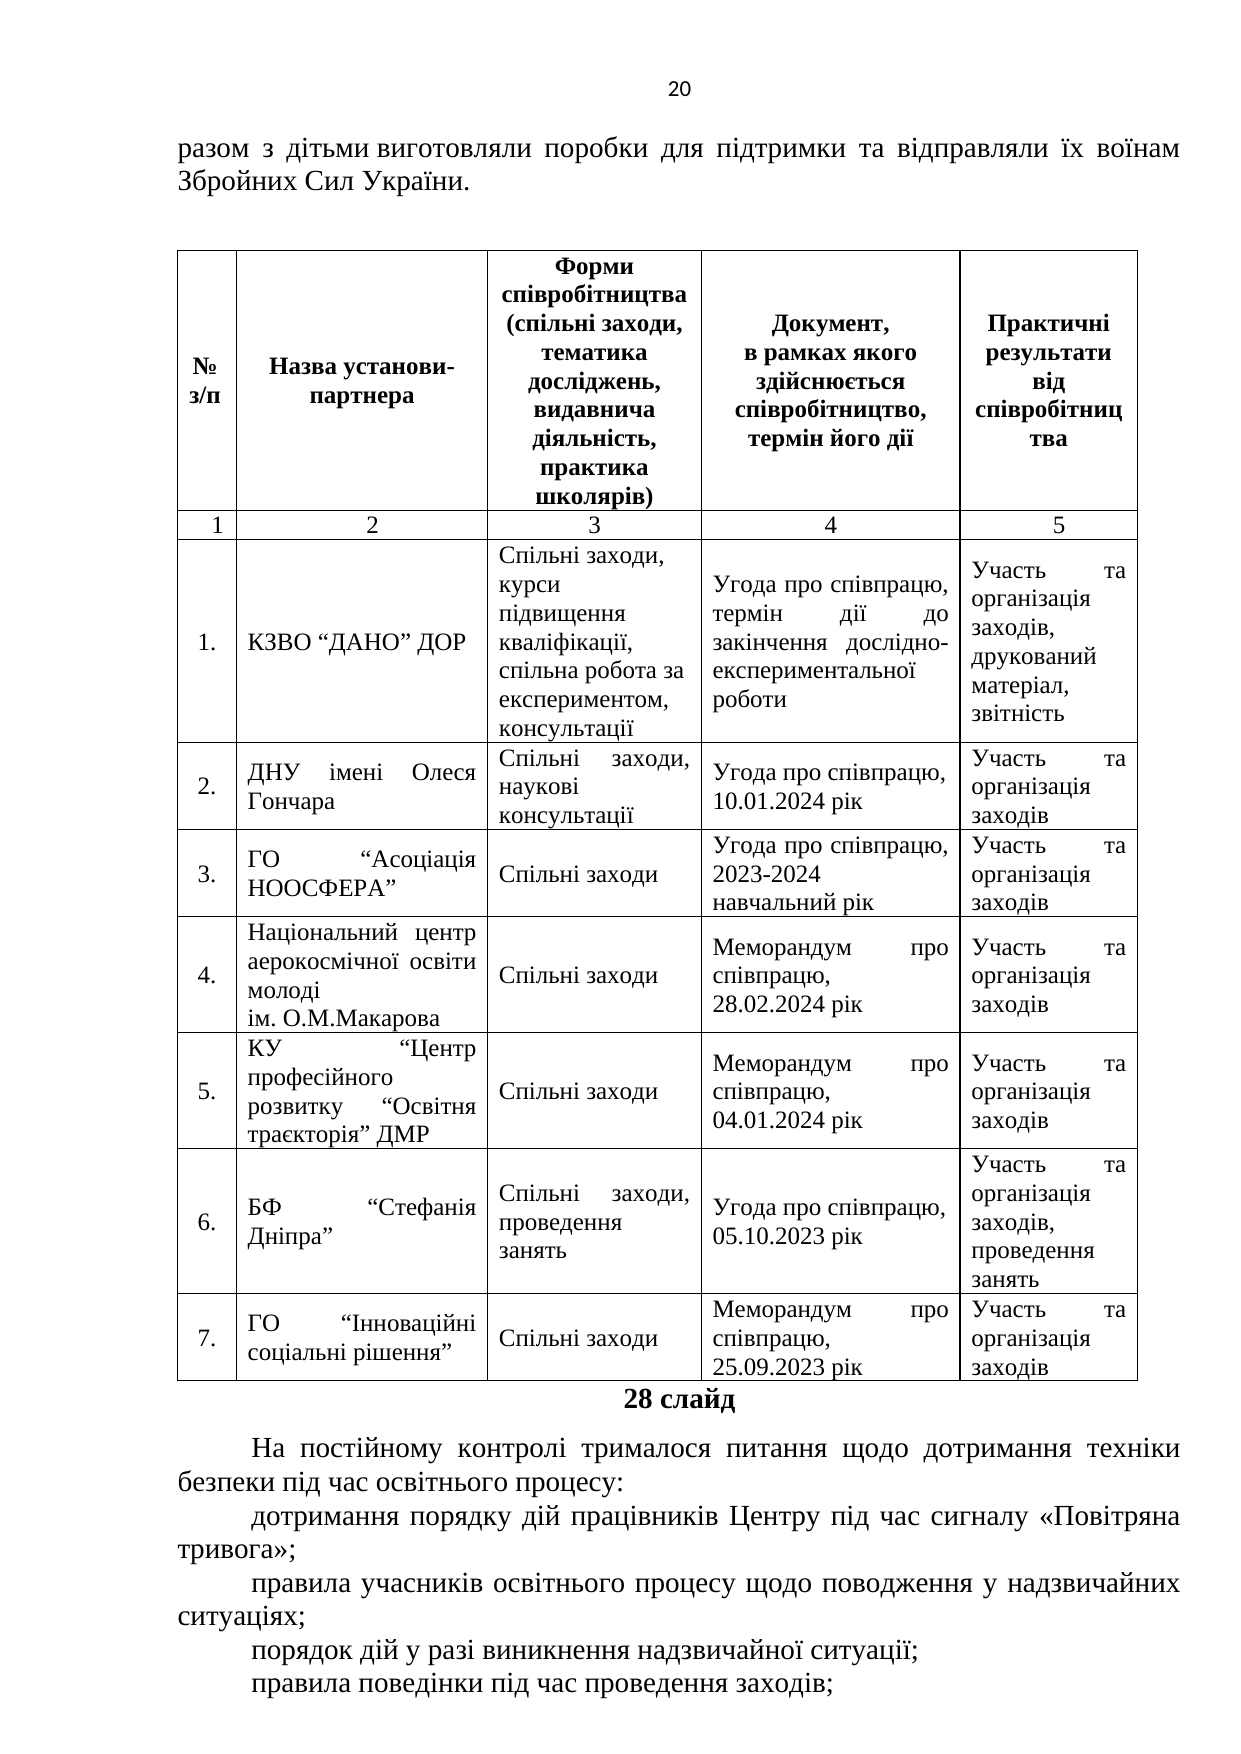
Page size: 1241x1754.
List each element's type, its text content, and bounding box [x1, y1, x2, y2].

table_cell Угода про співпрацю, 05.10.2023 рік [702, 1149, 959, 1293]
table_cell ГО “Асоціація НООСФЕРА” [237, 830, 487, 916]
table_cell КЗВО “ДАНО” ДОР [237, 540, 487, 742]
table_cell БФ “Стефанія Дніпра” [237, 1149, 487, 1293]
text правила учасників освітнього процесу щодо поводження у надзвичайних ситуаціях; [177, 1565, 1181, 1632]
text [177, 130, 1181, 197]
table_cell Участь та організація заходів, друкований матеріал, звітність [961, 540, 1137, 742]
table_cell 7. [178, 1294, 236, 1380]
table_cell Меморандум про співпрацю, 04.01.2024 рік [702, 1033, 959, 1148]
table_cell Спільні заходи, проведення занять [488, 1149, 701, 1293]
text 28 слайд [177, 1381, 1181, 1415]
table_cell Участь та організація заходів [961, 1033, 1137, 1148]
table_cell Національний центр аерокосмічної освіти молоді ім. О.М.Макарова [237, 917, 487, 1032]
table_cell ГО “Інноваційні соціальні рішення” [237, 1294, 487, 1380]
table_cell КУ “Центр професійного розвитку “Освітня траєкторія” ДМР [237, 1033, 487, 1148]
table_cell Спільні заходи, курси підвищення кваліфікації, спільна робота за експериментом, консультації [488, 540, 701, 742]
table_cell 5 [961, 511, 1137, 539]
table_cell 3 [488, 511, 701, 539]
text правила поведінки під час проведення заходів; [177, 1665, 1181, 1699]
table_cell 2 [237, 511, 487, 539]
table_cell Участь та організація заходів, проведення занять [961, 1149, 1137, 1293]
table_cell Спільні заходи [488, 830, 701, 916]
table_cell Спільні заходи [488, 1033, 701, 1148]
text На постійному контролі трималося питання щодо дотримання техніки безпеки під час освітнього процесу: [177, 1431, 1181, 1498]
table_cell Участь та організація заходів [961, 1294, 1137, 1380]
table_header Форми співробітництва (спільні заходи, тематика досліджень, видавнича діяльність, практика школярів) [488, 251, 701, 509]
table_cell Меморандум про співпрацю, 25.09.2023 рік [702, 1294, 959, 1380]
table_cell 1. [178, 540, 236, 742]
table_cell Угода про співпрацю, термін дії до закінчення дослідно-експериментальної роботи [702, 540, 959, 742]
table_cell Угода про співпрацю, 10.01.2024 рік [702, 743, 959, 829]
table_header № з/п [178, 251, 236, 509]
table_cell Участь та організація заходів [961, 830, 1137, 916]
table_header Документ, в рамках якого здійснюється співробітництво, термін його дії [702, 251, 959, 509]
table_cell Спільні заходи [488, 1294, 701, 1380]
table_cell 4 [702, 511, 959, 539]
table_cell Угода про співпрацю, 2023-2024 навчальний рік [702, 830, 959, 916]
table_cell Участь та організація заходів [961, 743, 1137, 829]
table_cell 2. [178, 743, 236, 829]
table_cell 6. [178, 1149, 236, 1293]
text порядок дій у разі виникнення надзвичайної ситуації; [177, 1632, 1181, 1665]
table_header Практичні результати від співробітництва [961, 251, 1137, 509]
table_header Назва установи-партнера [237, 251, 487, 509]
table_cell Спільні заходи, наукові консультації [488, 743, 701, 829]
table_cell 4. [178, 917, 236, 1032]
table_cell 3. [178, 830, 236, 916]
table_cell Спільні заходи [488, 917, 701, 1032]
table_cell Меморандум про співпрацю, 28.02.2024 рік [702, 917, 959, 1032]
table_cell Участь та організація заходів [961, 917, 1137, 1032]
table_cell ДНУ імені Олеся Гончара [237, 743, 487, 829]
text дотримання порядку дій працівників Центру під час сигналу «Повітряна тривога»; [177, 1498, 1181, 1565]
table_cell 5. [178, 1033, 236, 1148]
table_cell 1 [178, 511, 236, 539]
